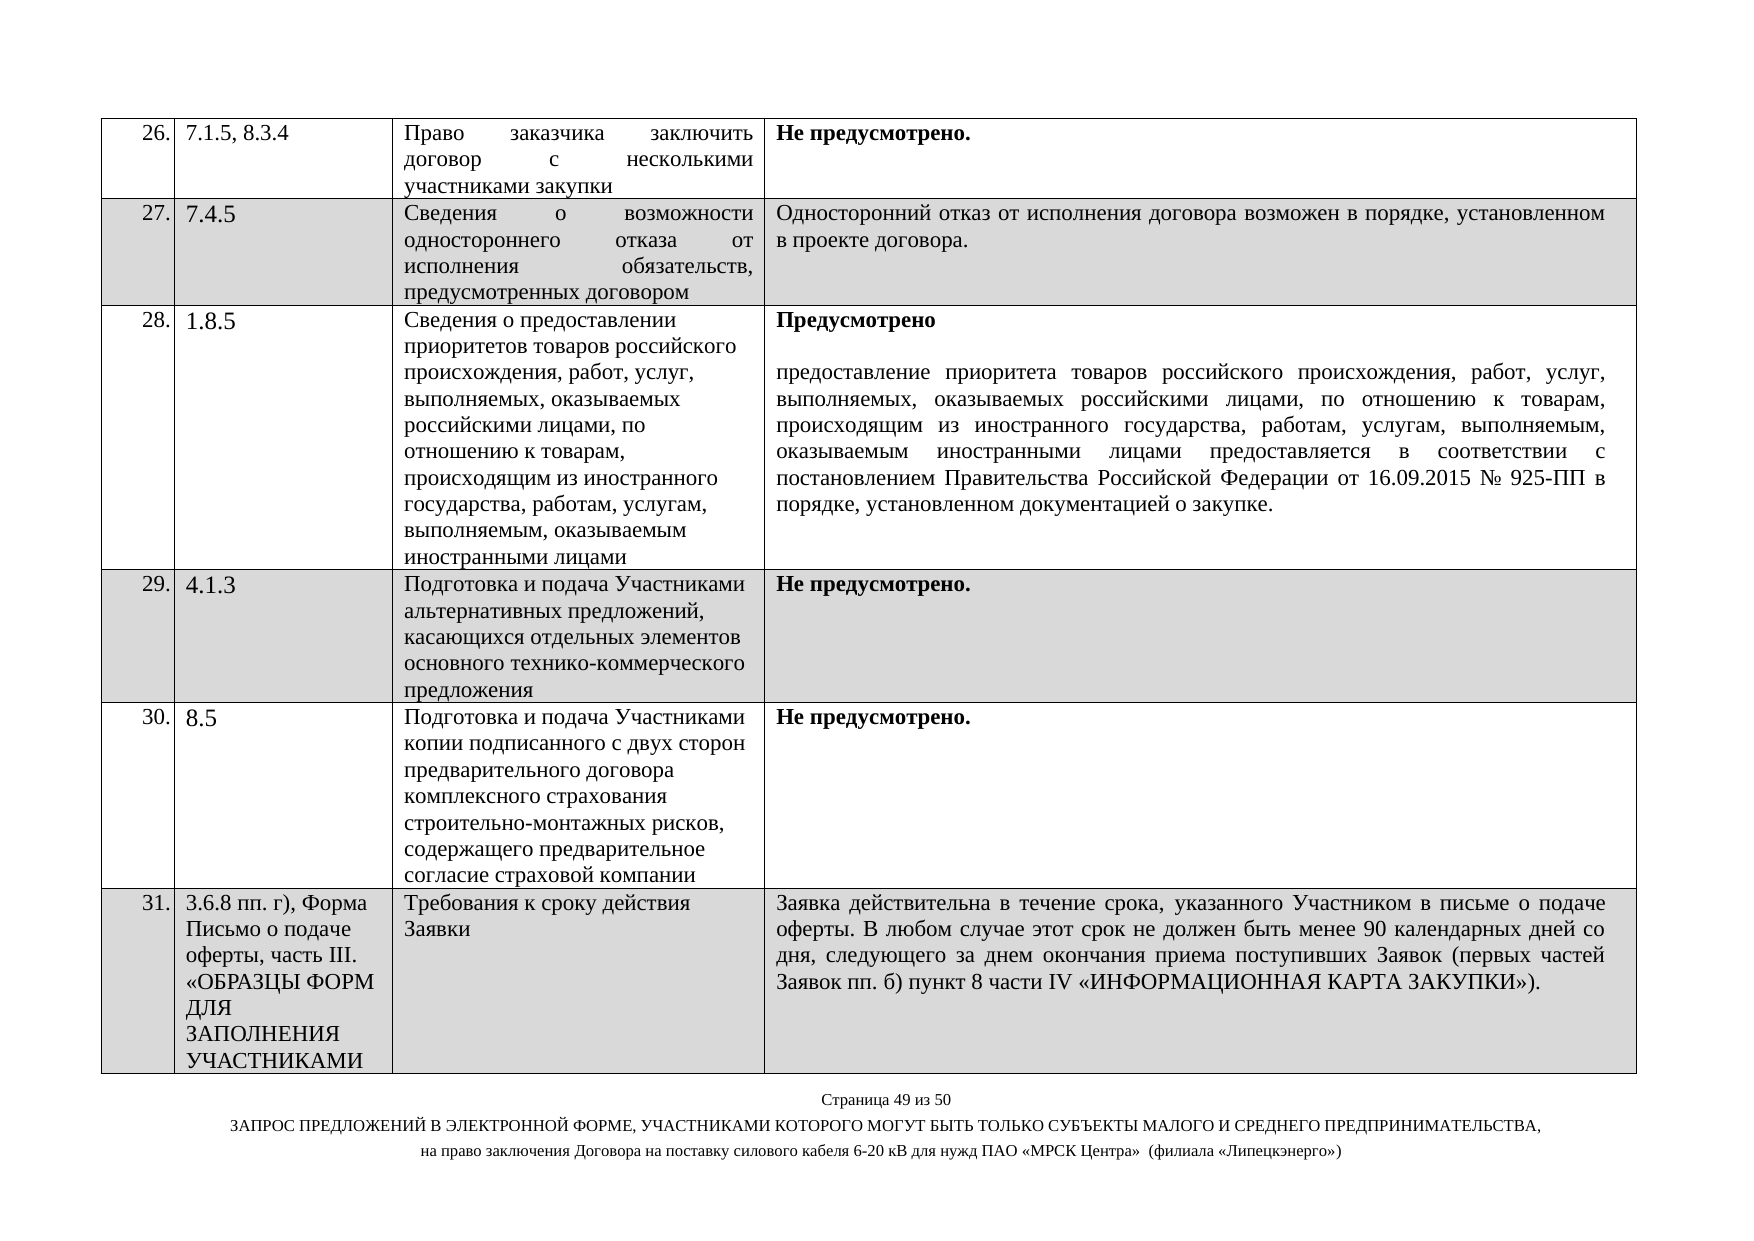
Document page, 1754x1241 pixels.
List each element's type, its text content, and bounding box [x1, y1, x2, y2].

table_cell Не предусмотрено. [765, 703, 1636, 888]
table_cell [393, 889, 764, 1073]
table_cell Не предусмотрено. [765, 119, 1636, 198]
table_cell [102, 570, 174, 702]
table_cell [175, 889, 392, 1073]
table_cell Сведения о предоставлении приоритетов товаров российского происхождения, работ, услуг, выполняемых, оказываемых российскими лицами, по отношению к товарам, происходящим из иностранного государства, работам, услугам, выполняемым, оказываемым иностранными лицами [393, 306, 764, 569]
table_cell [102, 889, 174, 1073]
table_cell [102, 119, 174, 198]
table_cell [102, 306, 174, 569]
table_cell 8.5 [175, 703, 392, 888]
table_cell Предусмотрено предоставление приоритета товаров российского происхождения, работ, услуг, выполняемых, оказываемых российскими лицами, по отношению к товарам, происходящим из иностранного государства, работам, услугам, выполняемым, оказываемым иностранными лицами предоставляется в соответствии с постановлением Правительства Российской Федерации от 16.09.2015 № 925-ПП в порядке, установленном документацией о закупке. [765, 306, 1636, 569]
table_cell [102, 703, 174, 888]
table_cell Подготовка и подача Участниками копии подписанного с двух сторон предварительного договора комплексного страхования строительно-монтажных рисков, содержащего предварительное согласие страховой компании [393, 703, 764, 888]
table_cell 7.1.5, 8.3.4 [175, 119, 392, 198]
table_cell Односторонний отказ от исполнения договора возможен в порядке, установленном в проекте договора. [765, 199, 1636, 305]
table_cell 1.8.5 [175, 306, 392, 569]
table_cell Сведения о возможности одностороннего отказа от исполнения обязательств, предусмотренных договором [393, 199, 764, 305]
table_cell 7.4.5 [175, 199, 392, 305]
table_cell Подготовка и подача Участниками альтернативных предложений, касающихся отдельных элементов основного технико-коммерческого предложения [393, 570, 764, 702]
table_cell Не предусмотрено. [765, 570, 1636, 702]
table_cell Право заказчика заключить договор с несколькими участниками закупки [393, 119, 764, 198]
table_cell 4.1.3 [175, 570, 392, 702]
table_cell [765, 889, 1636, 1073]
table_cell [102, 199, 174, 305]
